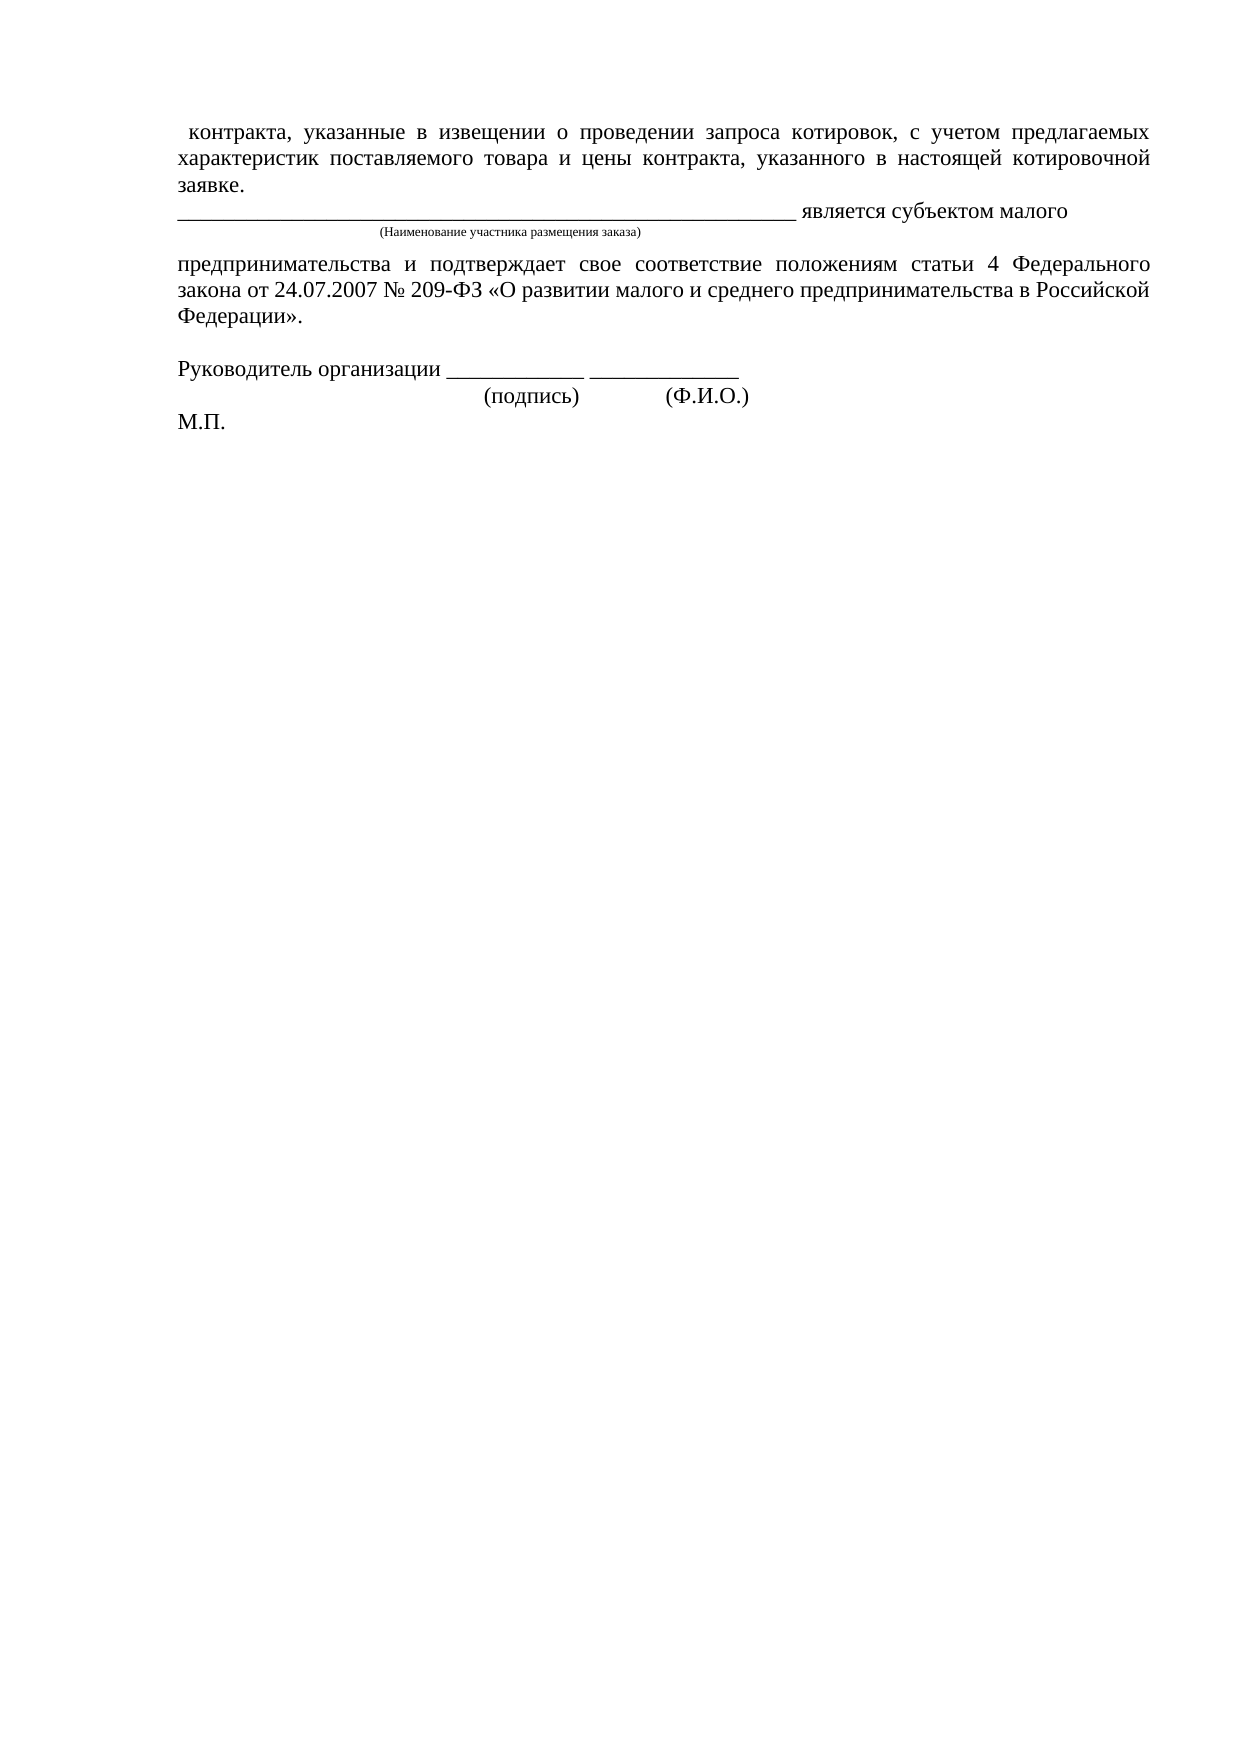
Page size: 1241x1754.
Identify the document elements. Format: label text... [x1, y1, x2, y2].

text контракта, указанные в извещении о проведении запроса котировок, с учетом предлагаемых характеристик поставляемого товара и цены контракта, указанного в настоящей котировочной заявке. [177, 118, 1152, 197]
text ______________________________________________________ является субъектом малого [177, 197, 1152, 223]
text (Наименование участника размещения заказа) [177, 223, 1152, 250]
text предпринимательства и подтверждает свое соответствие положениям статьи 4 Федерального закона от 24.07.2007 № 209-ФЗ «О развитии малого и среднего предпринимательства в Российской Федерации». [177, 250, 1152, 329]
text Руководитель организации ____________ _____________ [177, 355, 1152, 382]
text (подпись) (Ф.И.О.) [177, 382, 1152, 408]
text М.П. [177, 408, 1152, 434]
